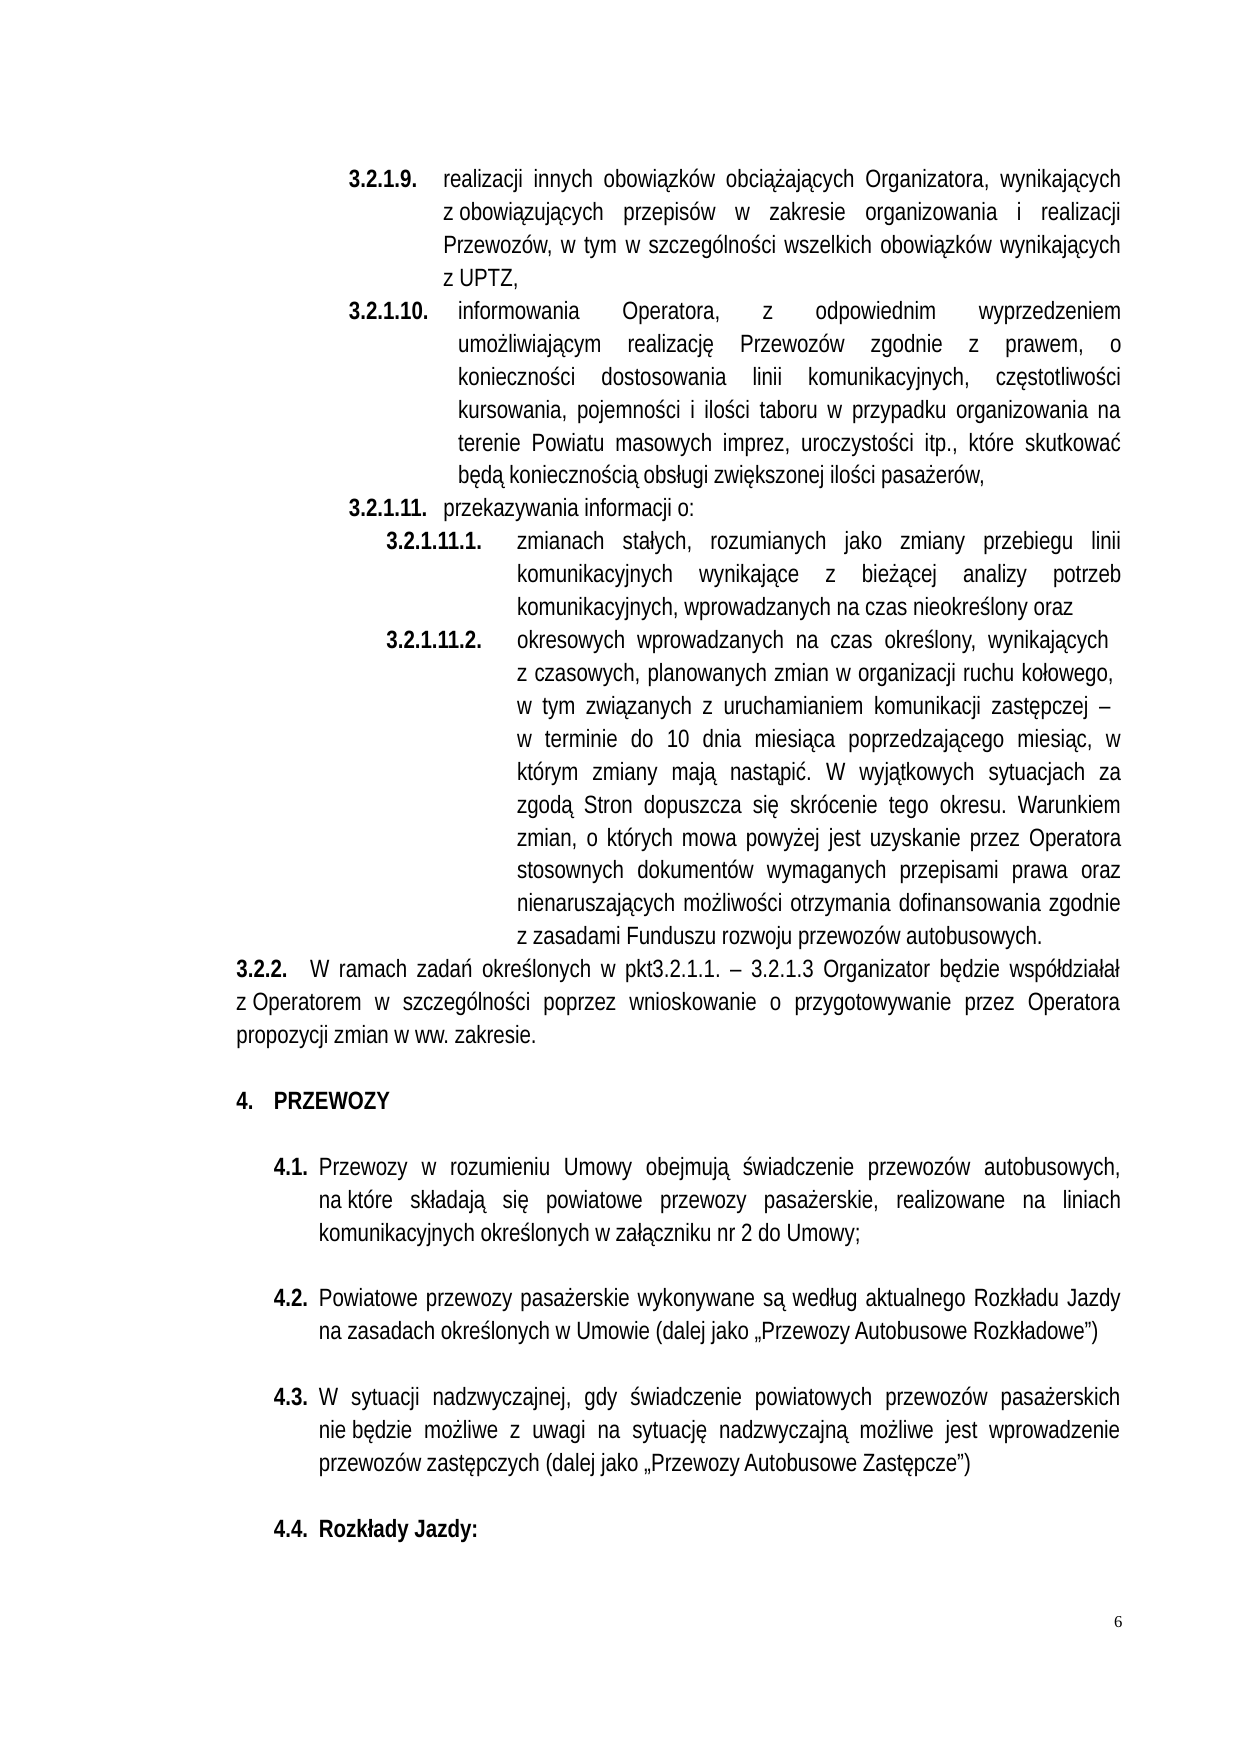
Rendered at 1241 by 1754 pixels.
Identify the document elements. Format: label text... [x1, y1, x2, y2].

list W sytuacji nadzwyczajnej, gdy świadczenie powiatowych przewozów pasażerskich nie będzie możliwe z uwagi na sytuację nadzwyczajną możliwe jest wprowadzenie przewozów zastępczych (dalej jako „Przewozy Autobusowe Zastępcze”) [274, 1382, 1122, 1477]
list realizacji innych obowiązków obciążających Organizatora, wynikających z obowiązujących przepisów w zakresie organizowania i realizacji Przewozów, w tym w szczególności wszelkich obowiązków wynikających z UPTZ, [349, 164, 1122, 292]
list Powiatowe przewozy pasażerskie wykonywane są według aktualnego Rozkładu Jazdy na zasadach określonych w Umowie (dalej jako „Przewozy Autobusowe Rozkładowe”) [274, 1283, 1122, 1345]
list okresowych wprowadzanych na czas określony, wynikających z czasowych, planowanych zmian w organizacji ruchu kołowego, w tym związanych z uruchamianiem komunikacji zastępczej – w terminie do 10 dnia miesiąca poprzedzającego miesiąc, w którym zmiany mają nastąpić. W wyjątkowych sytuacjach za zgodą Stron dopuszcza się skrócenie tego okresu. Warunkiem zmian, o których mowa powyżej jest uzyskanie przez Operatora stosownych dokumentów wymaganych przepisami prawa oraz nienaruszających możliwości otrzymania dofinansowania zgodnie z zasadami Funduszu rozwoju przewozów autobusowych. [386, 625, 1122, 950]
list informowania Operatora, z odpowiednim wyprzedzeniem umożliwiającym realizację Przewozów zgodnie z prawem, o konieczności dostosowania linii komunikacyjnych, częstotliwości kursowania, pojemności i ilości taboru w przypadku organizowania na terenie Powiatu masowych imprez, uroczystości itp., które skutkować będą koniecznością obsługi zwiększonej ilości pasażerów, [349, 296, 1122, 489]
list przekazywania informacji o: [349, 493, 1122, 522]
list W ramach zadań określonych w pkt3.2.1.1. – 3.2.1.3 Organizator będzie współdziałał z Operatorem w szczególności poprzez wnioskowanie o przygotowywanie przez Operatora propozycji zmian w ww. zakresie. [236, 954, 1122, 1049]
list PRZEWOZY [236, 1086, 1122, 1114]
list zmianach stałych, rozumianych jako zmiany przebiegu linii komunikacyjnych wynikające z bieżącej analizy potrzeb komunikacyjnych, wprowadzanych na czas nieokreślony oraz [386, 526, 1122, 621]
list Rozkłady Jazdy: [274, 1514, 1122, 1542]
list Przewozy w rozumieniu Umowy obejmują świadczenie przewozów autobusowych, na które składają się powiatowe przewozy pasażerskie, realizowane na liniach komunikacyjnych określonych w załączniku nr 2 do Umowy; [274, 1152, 1122, 1246]
